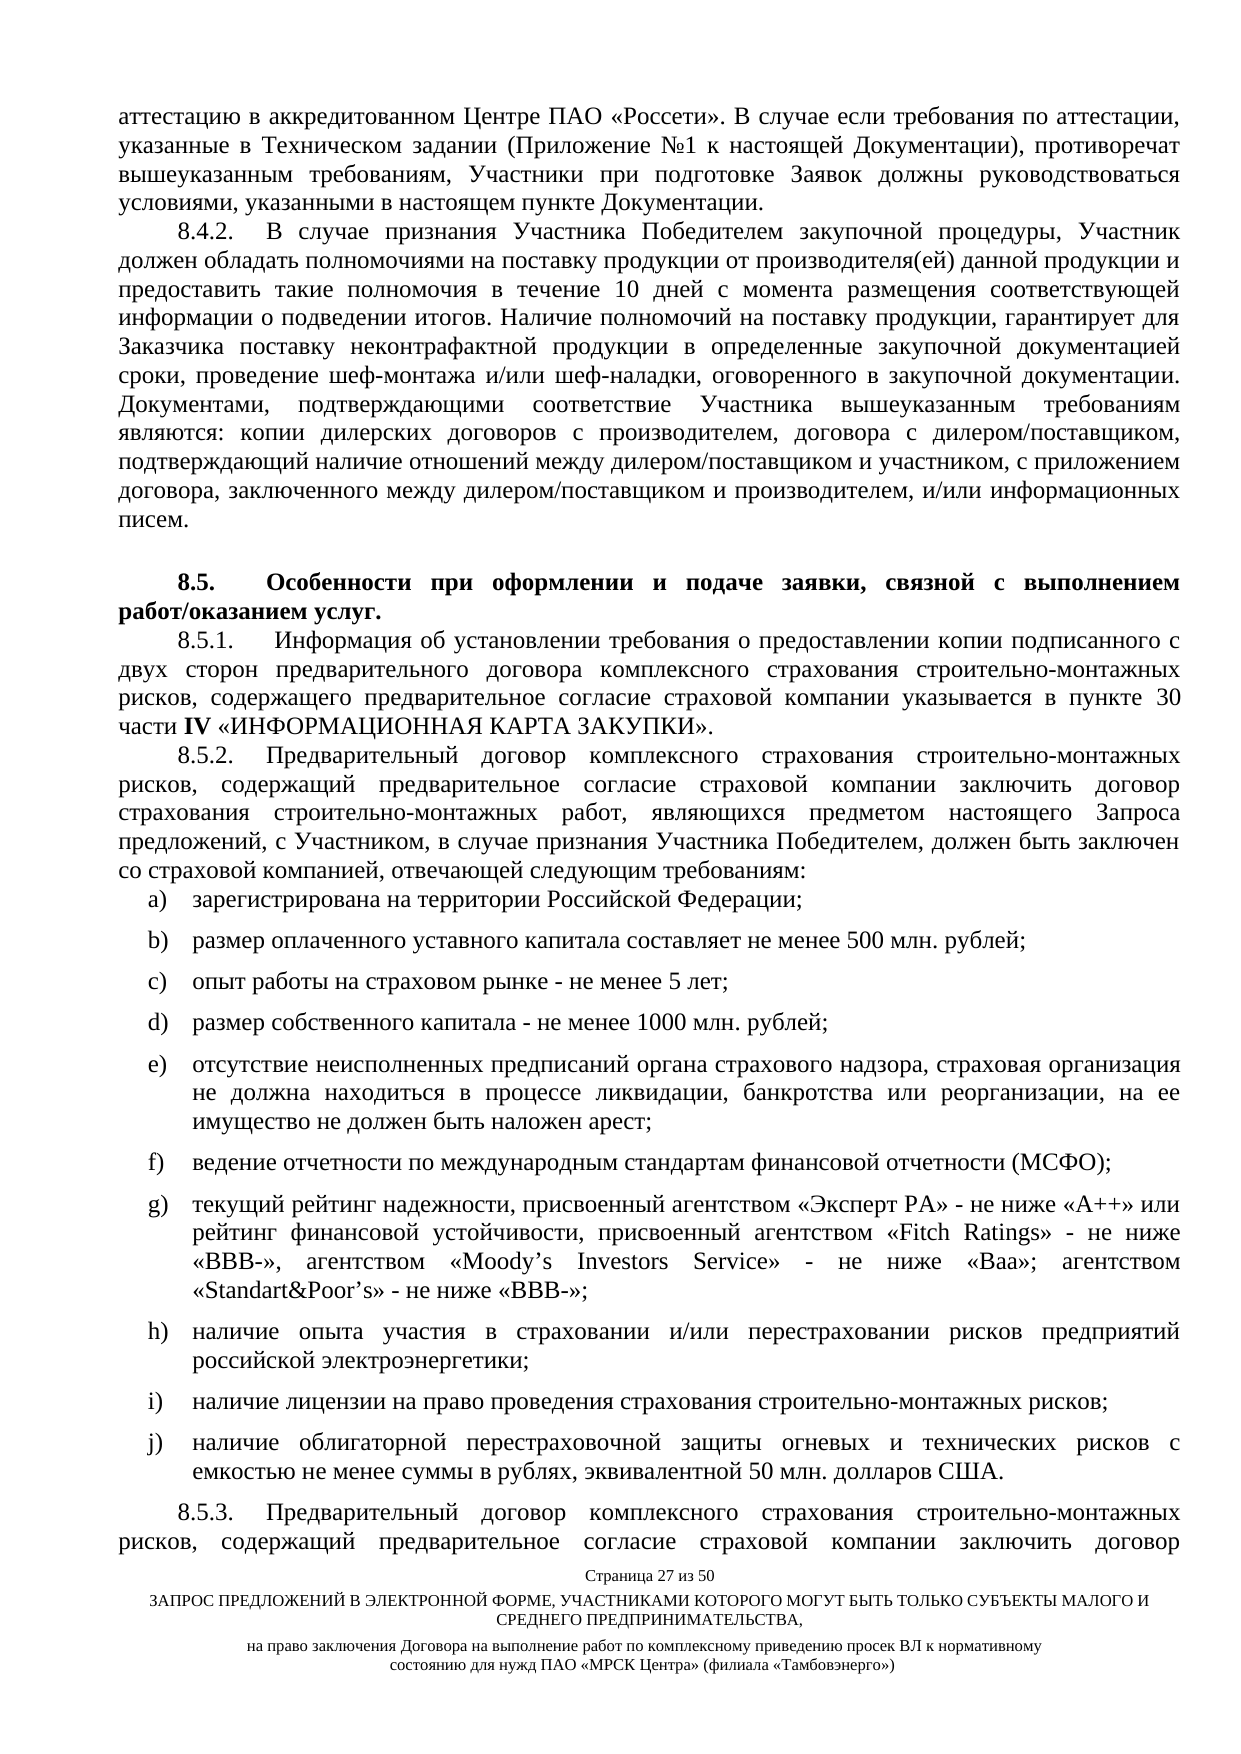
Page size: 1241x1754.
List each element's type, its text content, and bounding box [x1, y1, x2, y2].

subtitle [118, 101, 1181, 216]
list отсутствие неисполненных предписаний органа страхового надзора, страховая организация не должна находиться в процессе ликвидации, банкротства или реорганизации, на ее имущество не должен быть наложен арест; [148, 1049, 1181, 1135]
subtitle Информация об установлении требования о предоставлении копии подписанного с двух сторон предварительного договора комплексного страхования строительно-монтажных рисков, содержащего предварительное согласие страховой компании указывается в пункте 30 части IV «ИНФОРМАЦИОННАЯ КАРТА ЗАКУПКИ». [118, 625, 1181, 740]
list наличие лицензии на право проведения страхования строительно-монтажных рисков; [148, 1386, 1181, 1415]
list наличие облигаторной перестраховочной защиты огневых и технических рисков с емкостью не менее суммы в рублях, эквивалентной 50 млн. долларов США. [148, 1427, 1181, 1485]
list размер собственного капитала - не менее 1000 млн. рублей; [148, 1007, 1181, 1036]
list текущий рейтинг надежности, присвоенный агентством «Эксперт РА» - не ниже «А++» или рейтинг финансовой устойчивости, присвоенный агентством «Fitch Ratings» - не ниже «BBB-», агентством «Moody’s Investors Service» - не ниже «Baa»; агентством «Standart&Poor’s» - не ниже «BBB-»; [148, 1189, 1181, 1304]
list зарегистрирована на территории Российской Федерации; [148, 884, 1181, 912]
list ведение отчетности по международным стандартам финансовой отчетности (МСФО); [148, 1147, 1181, 1176]
subtitle Предварительный договор комплексного страхования строительно-монтажных рисков, содержащий предварительное согласие страховой компании заключить договор страхования строительно-монтажных работ, являющихся предметом настоящего Запроса предложений, с Участником, в случае признания Участника Победителем, должен быть заключен со страховой компанией, отвечающей следующим требованиям: [118, 740, 1181, 884]
list наличие опыта участия в страховании и/или перестраховании рисков предприятий российской электроэнергетики; [148, 1316, 1181, 1374]
list опыт работы на страховом рынке - не менее 5 лет; [148, 966, 1181, 995]
subtitle Особенности при оформлении и подаче заявки, связной с выполнением работ/оказанием услуг. [118, 567, 1181, 625]
list размер оплаченного уставного капитала составляет не менее 500 млн. рублей; [148, 925, 1181, 954]
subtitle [118, 1497, 1181, 1555]
subtitle В случае признания Участника Победителем закупочной процедуры, Участник должен обладать полномочиями на поставку продукции от производителя(ей) данной продукции и предоставить такие полномочия в течение 10 дней с момента размещения соответствующей информации о подведении итогов. Наличие полномочий на поставку продукции, гарантирует для Заказчика поставку неконтрафактной продукции в определенные закупочной документацией сроки, проведение шеф-монтажа и/или шеф-наладки, оговоренного в закупочной документации. Документами, подтверждающими соответствие Участника вышеуказанным требованиям являются: копии дилерских договоров с производителем, договора с дилером/поставщиком, подтверждающий наличие отношений между дилером/поставщиком и участником, с приложением договора, заключенного между дилером/поставщиком и производителем, и/или информационных писем. [118, 216, 1181, 532]
